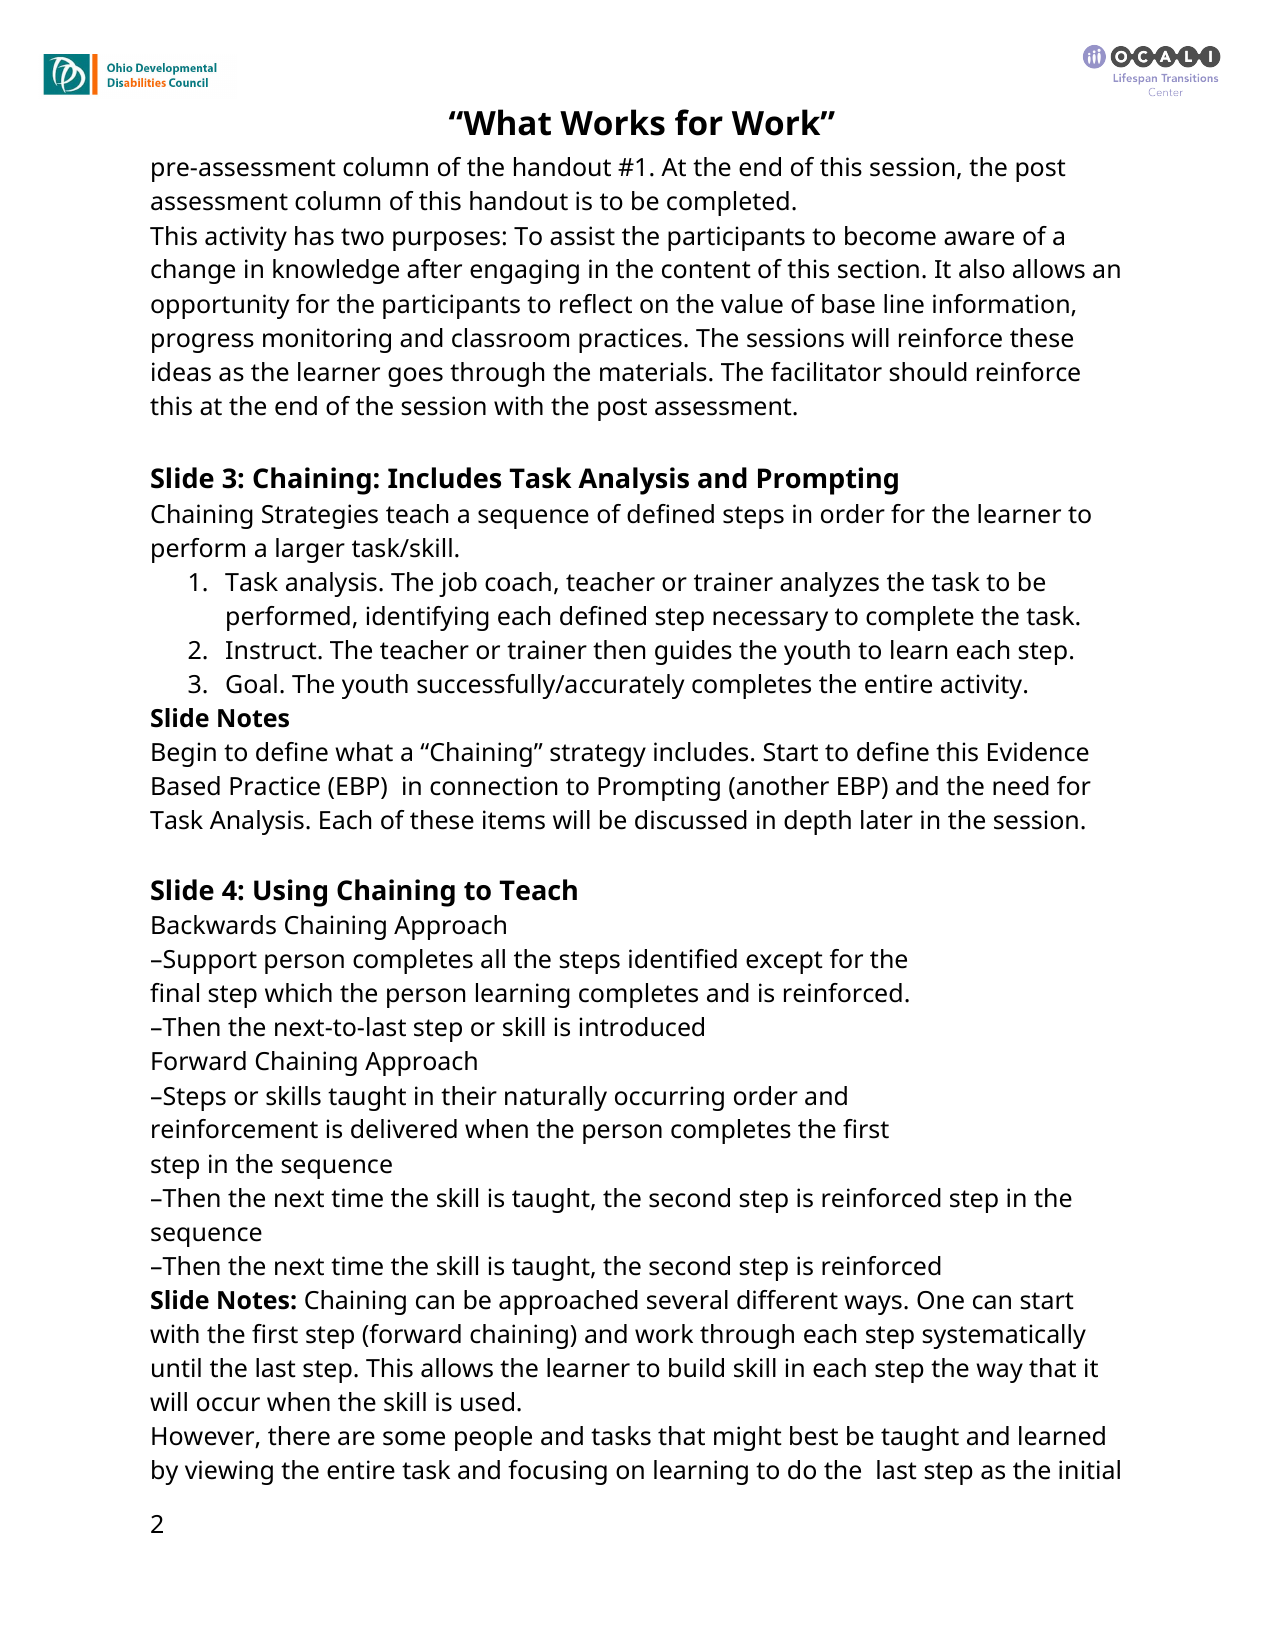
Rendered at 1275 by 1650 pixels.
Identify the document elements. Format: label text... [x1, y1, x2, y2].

text –Then the next time the skill is taught, the second step is reinforced step in the sequence [150, 1180, 1125, 1248]
text –Then the next-to-last step or skill is introduced [150, 1010, 1125, 1044]
text Slide Notes [150, 701, 1125, 735]
subtitle Task analysis. The job coach, teacher or trainer analyzes the task to be performed, identifying each defined step necessary to complete the task. [187, 564, 1125, 632]
text reinforcement is delivered when the person completes the first [150, 1112, 1125, 1146]
picture [38, 54, 238, 99]
subtitle –Then the next time the skill is taught, the second step is reinforced [150, 1248, 1125, 1282]
subtitle Slide 4: Using Chaining to Teach [150, 871, 1125, 908]
text Chaining Strategies teach a sequence of defined steps in order for the learner to perform a larger task/skill. [150, 496, 1125, 564]
picture [1080, 43, 1224, 99]
text Slide Notes: Chaining can be approached several different ways. One can start with the first step (forward chaining) and work through each step systematically until the last step. This allows the learner to build skill in each step the way that it will occur when the skill is used. [150, 1282, 1125, 1419]
text Backwards Chaining Approach [150, 908, 1125, 942]
text Forward Chaining Approach [150, 1044, 1125, 1078]
text –Support person completes all the steps identified except for the [150, 942, 1125, 976]
text final step which the person learning completes and is reinforced. [150, 976, 1125, 1010]
text Slide 3: Chaining: Includes Task Analysis and Prompting [150, 459, 1125, 496]
subtitle Begin to define what a “Chaining” strategy includes. Start to define this Evidence Based Practice (EBP) in connection to Prompting (another EBP) and the need for Task Analysis. Each of these items will be discussed in depth later in the session. [150, 735, 1125, 837]
subtitle Instruct. The teacher or trainer then guides the youth to learn each step. [187, 632, 1125, 667]
subtitle Goal. The youth successfully/accurately completes the entire activity. [187, 667, 1125, 701]
text This activity has two purposes: To assist the participants to become aware of a change in knowledge after engaging in the content of this section. It also allows an opportunity for the participants to reflect on the value of base line information, progress monitoring and classroom practices. The sessions will reinforce these ideas as the learner goes through the materials. The facilitator should reinforce this at the end of the session with the post assessment. [150, 218, 1125, 422]
text step in the sequence [150, 1146, 1125, 1180]
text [150, 1419, 1125, 1487]
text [150, 150, 1125, 218]
text –Steps or skills taught in their naturally occurring order and [150, 1078, 1125, 1112]
